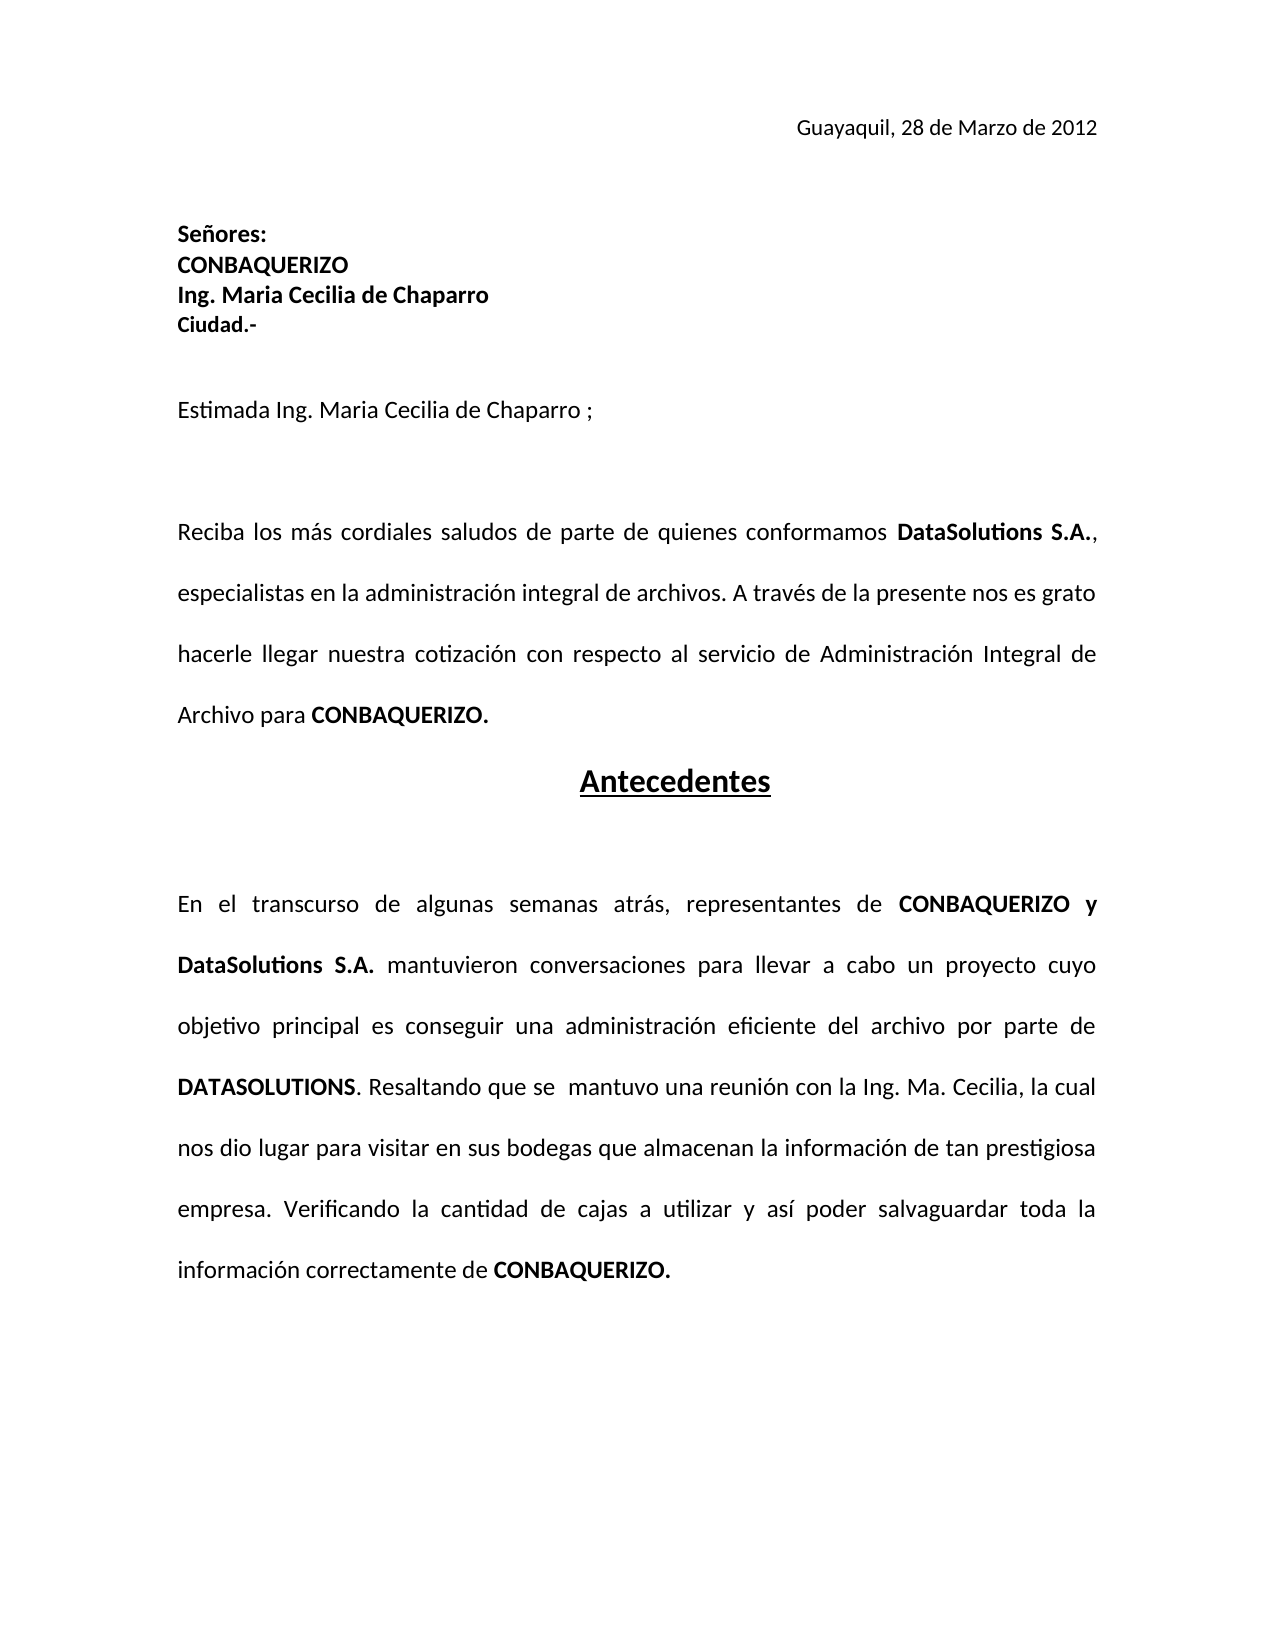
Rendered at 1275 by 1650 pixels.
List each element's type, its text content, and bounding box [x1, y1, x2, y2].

text CONBAQUERIZO [177, 249, 1098, 280]
text Ing. Maria Cecilia de Chaparro [177, 280, 1098, 310]
text Guayaquil, 28 de Marzo de 2012 [177, 113, 1098, 141]
text Señores: [177, 219, 1098, 249]
text Reciba los más cordiales saludos de parte de quienes conformamos DataSolutions S.A., especialistas en la administración integral de archivos. A través de la presente nos es grato hacerle llegar nuestra cotización con respecto al servicio de Administración Integral de Archivo para CONBAQUERIZO. [177, 516, 1098, 730]
text En el transcurso de algunas semanas atrás, representantes de CONBAQUERIZO y DataSolutions S.A. mantuvieron conversaciones para llevar a cabo un proyecto cuyo objetivo principal es conseguir una administración eficiente del archivo por parte de DATASOLUTIONS. Resaltando que se mantuvo una reunión con la Ing. Ma. Cecilia, la cual nos dio lugar para visitar en sus bodegas que almacenan la información de tan prestigiosa empresa. Verificando la cantidad de cajas a utilizar y así poder salvaguardar toda la información correctamente de CONBAQUERIZO. [177, 888, 1097, 1284]
text Ciudad.- [177, 310, 1098, 338]
text Estimada Ing. Maria Cecilia de Chaparro ; [177, 394, 1098, 425]
text Antecedentes [177, 761, 1173, 801]
